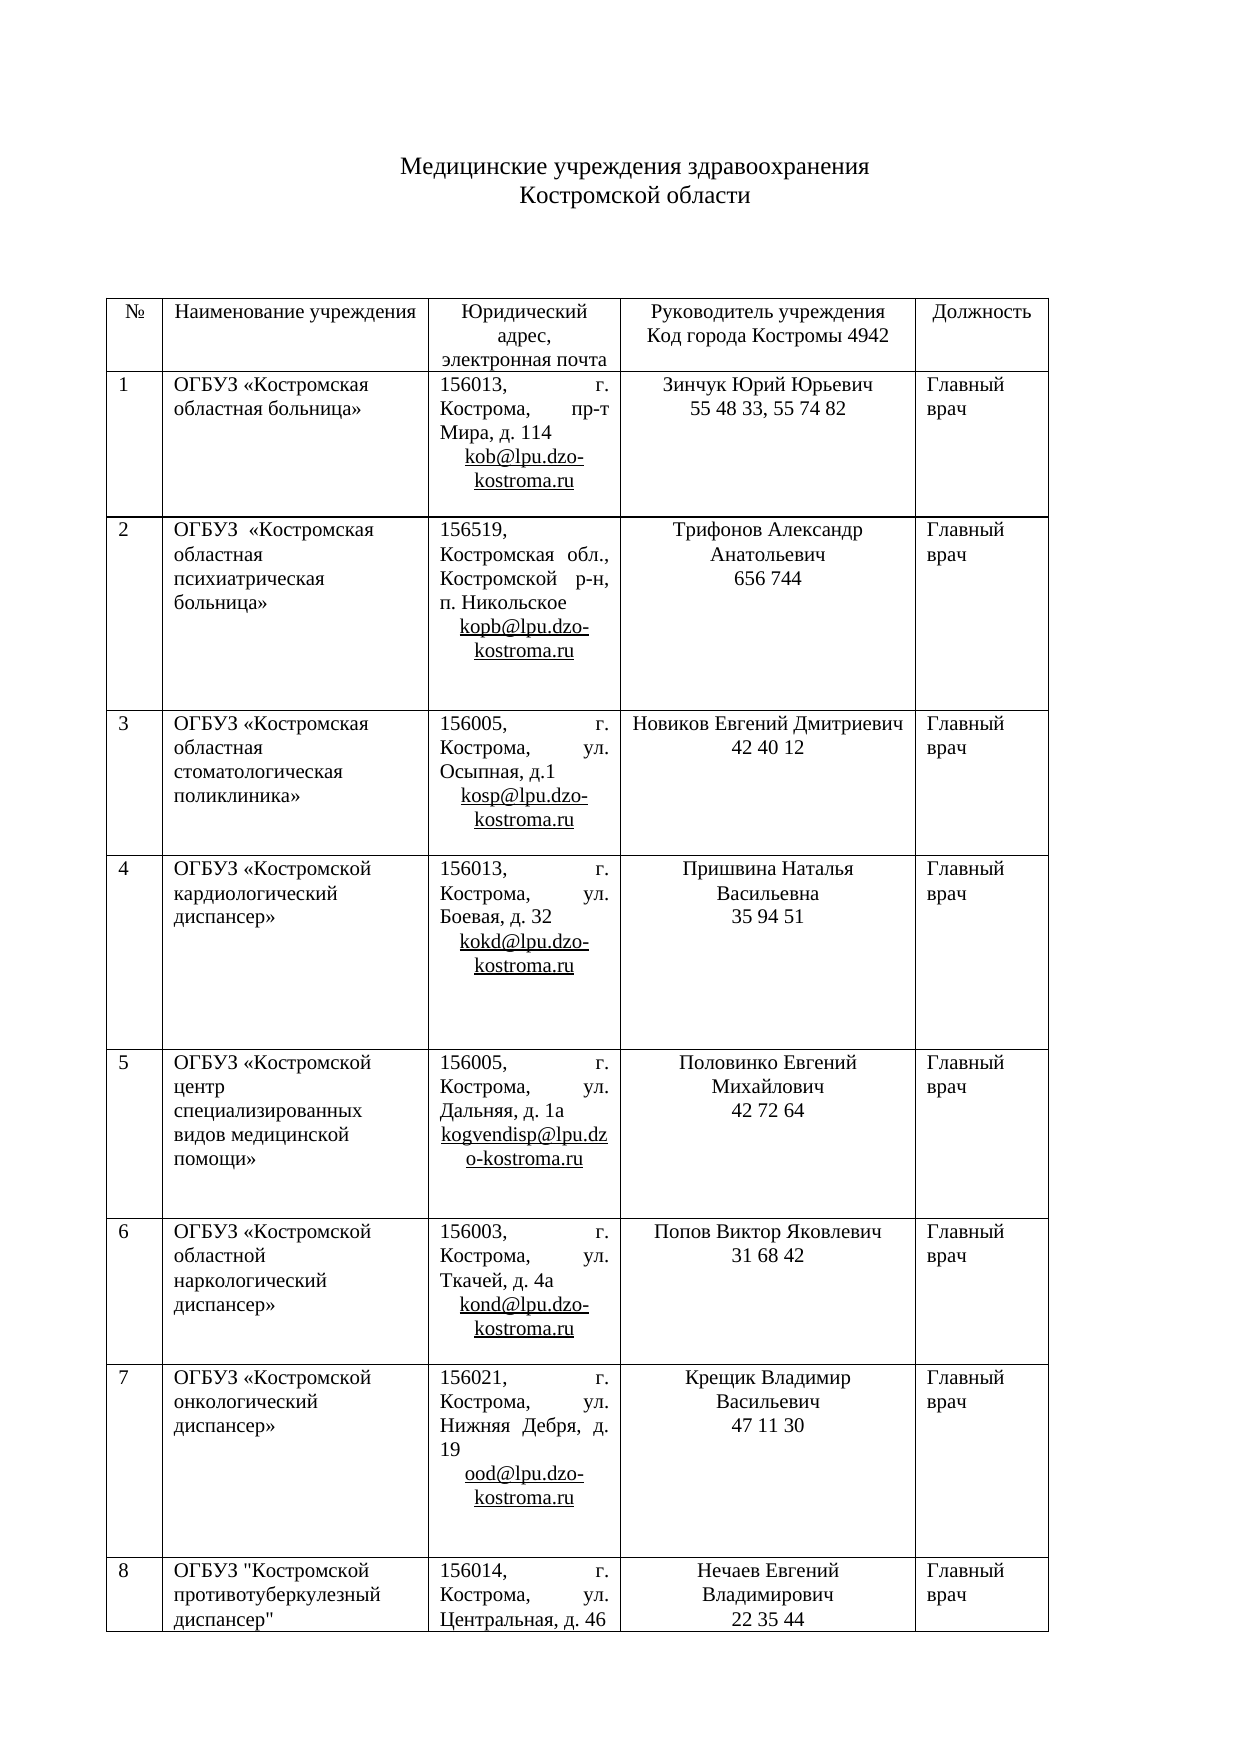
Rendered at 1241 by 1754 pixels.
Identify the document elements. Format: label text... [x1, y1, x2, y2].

table_cell Главный врач [916, 711, 1048, 855]
table_header Руководитель учреждения Код города Костромы 4942 [621, 299, 915, 371]
table_cell 2 [107, 518, 162, 710]
table_cell ОГБУЗ «Костромская областная больница» [163, 372, 428, 516]
table_cell ОГБУЗ «Костромской центр специализированных видов медицинской помощи» [163, 1050, 428, 1218]
table_cell Половинко Евгений Михайлович 42 72 64 [621, 1050, 915, 1218]
table_cell . Кострома, пр-т Мира, д. 114 kob@lpu.dzo-kostroma.ru [429, 372, 620, 516]
table_cell ОГБУЗ «Костромская областная стоматологическая поликлиника» [163, 711, 428, 855]
table_cell ОГБУЗ «Костромской онкологический диспансер» [163, 1365, 428, 1557]
table_cell 3 [107, 711, 162, 855]
table_cell 5 [107, 1050, 162, 1218]
table_cell 4 [107, 856, 162, 1049]
table_cell Попов Виктор Яковлевич 31 68 42 [621, 1219, 915, 1364]
table_cell ОГБУЗ «Костромская областная психиатрическая больница» [163, 518, 428, 710]
table_cell Главный врач [916, 1219, 1048, 1364]
table_cell ОГБУЗ «Костромской кардиологический диспансер» [163, 856, 428, 1049]
table_cell . Кострома, ул. Боевая, д. 32 kokd@lpu.dzo-kostroma.ru [429, 856, 620, 1049]
table_cell 1 [107, 372, 162, 516]
table_header Юридический адрес, электронная почта [429, 299, 620, 371]
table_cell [621, 1558, 915, 1631]
table_cell Трифонов Александр Анатольевич 656 744 [621, 518, 915, 710]
table_cell Главный врач [916, 1558, 1048, 1631]
table_cell Главный врач [916, 518, 1048, 710]
table_cell Главный врач [916, 372, 1048, 516]
table_cell 6 [107, 1219, 162, 1364]
table_header Должность [916, 299, 1048, 371]
table_header № [107, 299, 162, 371]
table_cell . Кострома, ул. Ткачей, д. 4а kond@lpu.dzo-kostroma.ru [429, 1219, 620, 1364]
table_cell . Кострома, ул. Нижняя Дебря, д. 19 ood@lpu.dzo-kostroma.ru [429, 1365, 620, 1557]
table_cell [429, 1558, 620, 1631]
table_cell 156519, Костромская обл., Костромской р-н, п. Никольское kopb@lpu.dzo-kostroma.ru [429, 518, 620, 710]
table_cell Пришвина Наталья Васильевна 35 94 51 [621, 856, 915, 1049]
text Медицинские учреждения здравоохранения Костромской области [118, 151, 1152, 209]
table_cell Крещик Владимир Васильевич 47 11 30 [621, 1365, 915, 1557]
table_cell ОГБУЗ «Костромской областной наркологический диспансер» [163, 1219, 428, 1364]
table_cell 8 [107, 1558, 162, 1631]
table_cell Главный врач [916, 1050, 1048, 1218]
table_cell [163, 1558, 428, 1631]
table_cell 7 [107, 1365, 162, 1557]
table_cell . Кострома, ул. Дальняя, д. 1а kogvendisp@lpu.dzo-kostroma.ru [429, 1050, 620, 1218]
table_cell . Кострома, ул. Осыпная, д.1 kosp@lpu.dzo-kostroma.ru [429, 711, 620, 855]
table_cell Главный врач [916, 1365, 1048, 1557]
table_header Наименование учреждения [163, 299, 428, 371]
table_cell Главный врач [916, 856, 1048, 1049]
table_cell Зинчук Юрий Юрьевич 55 48 33, 55 74 82 [621, 372, 915, 516]
table_cell Новиков Евгений Дмитриевич 42 40 12 [621, 711, 915, 855]
